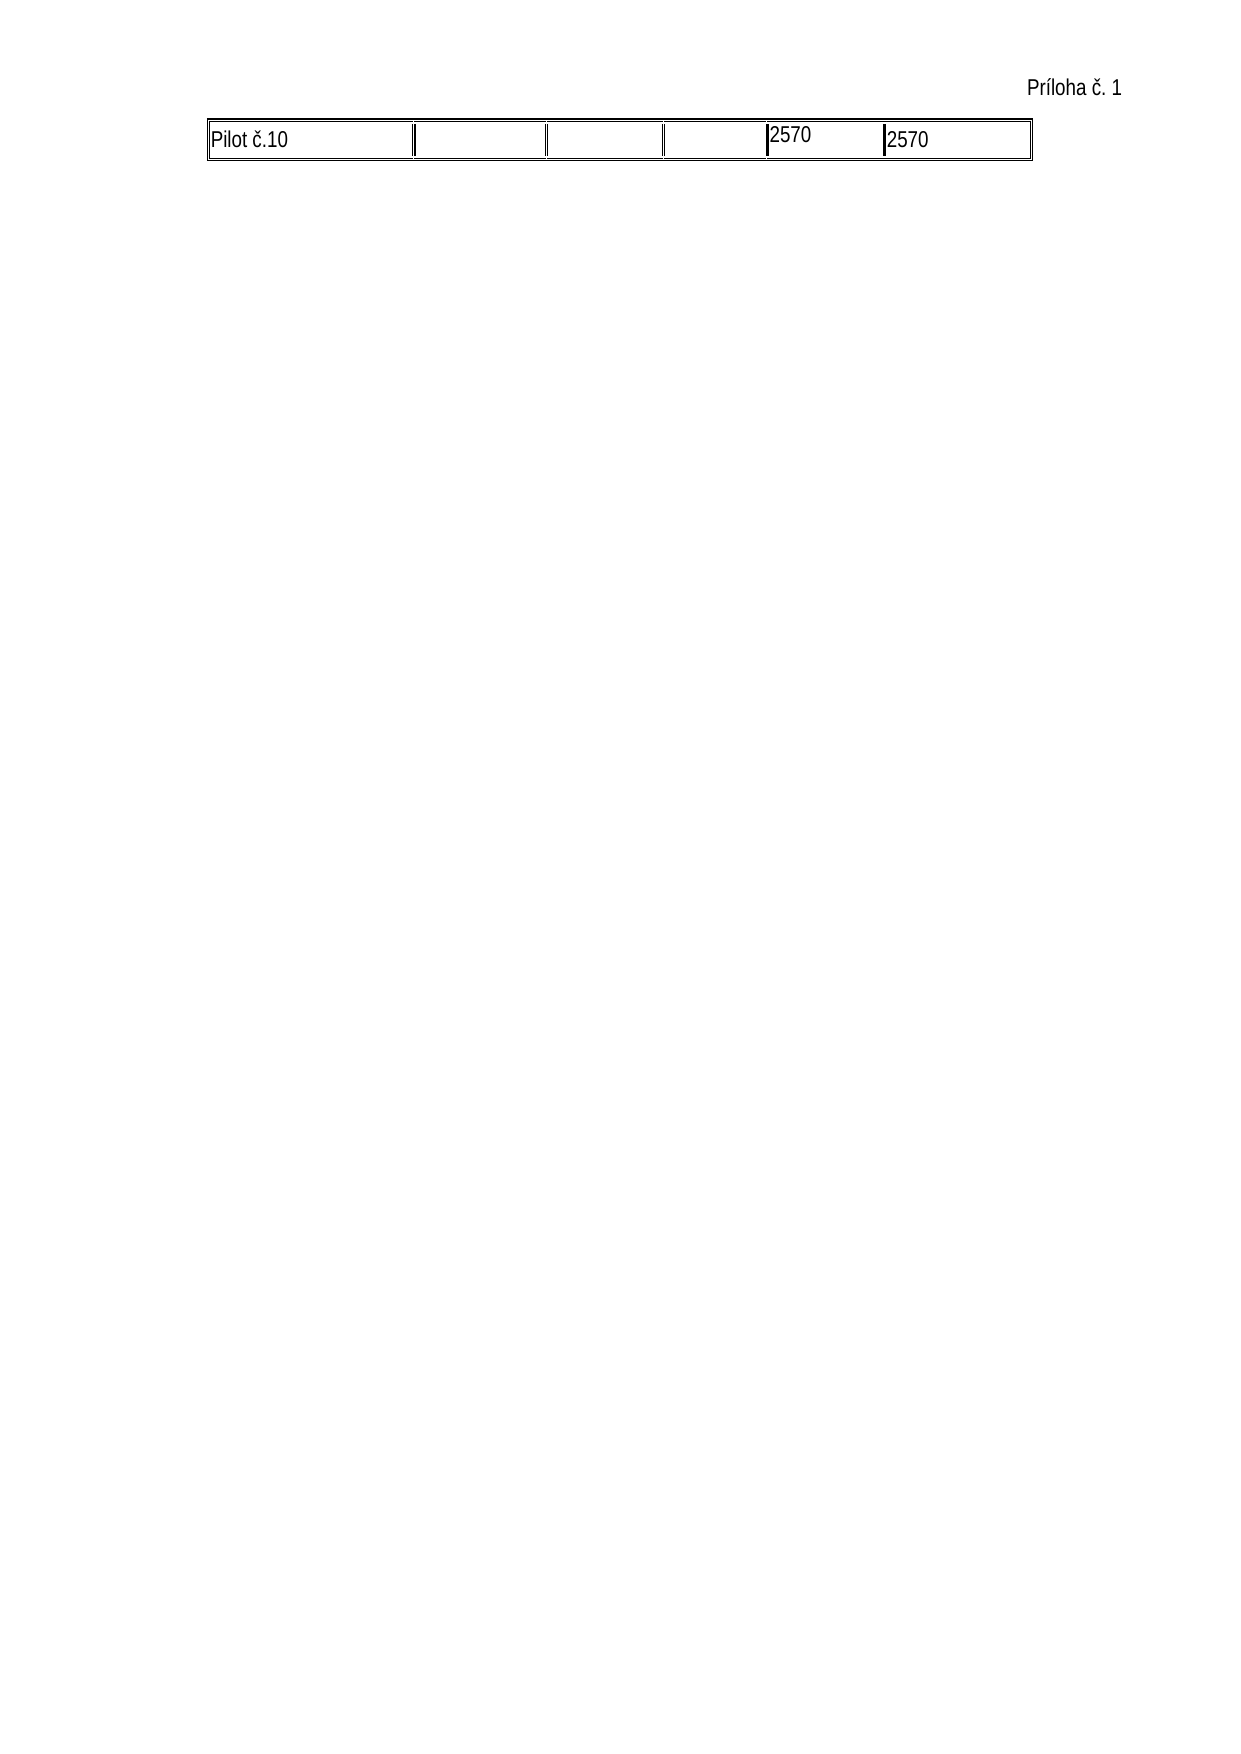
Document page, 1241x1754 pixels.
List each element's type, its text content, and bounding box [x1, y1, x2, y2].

table_cell Pilot č.10 [210, 120, 414, 158]
table_cell 2570 [767, 122, 884, 158]
table_cell [546, 122, 664, 158]
table_cell 2570 [884, 122, 1030, 158]
table_cell [414, 122, 546, 158]
table_cell [664, 120, 767, 158]
